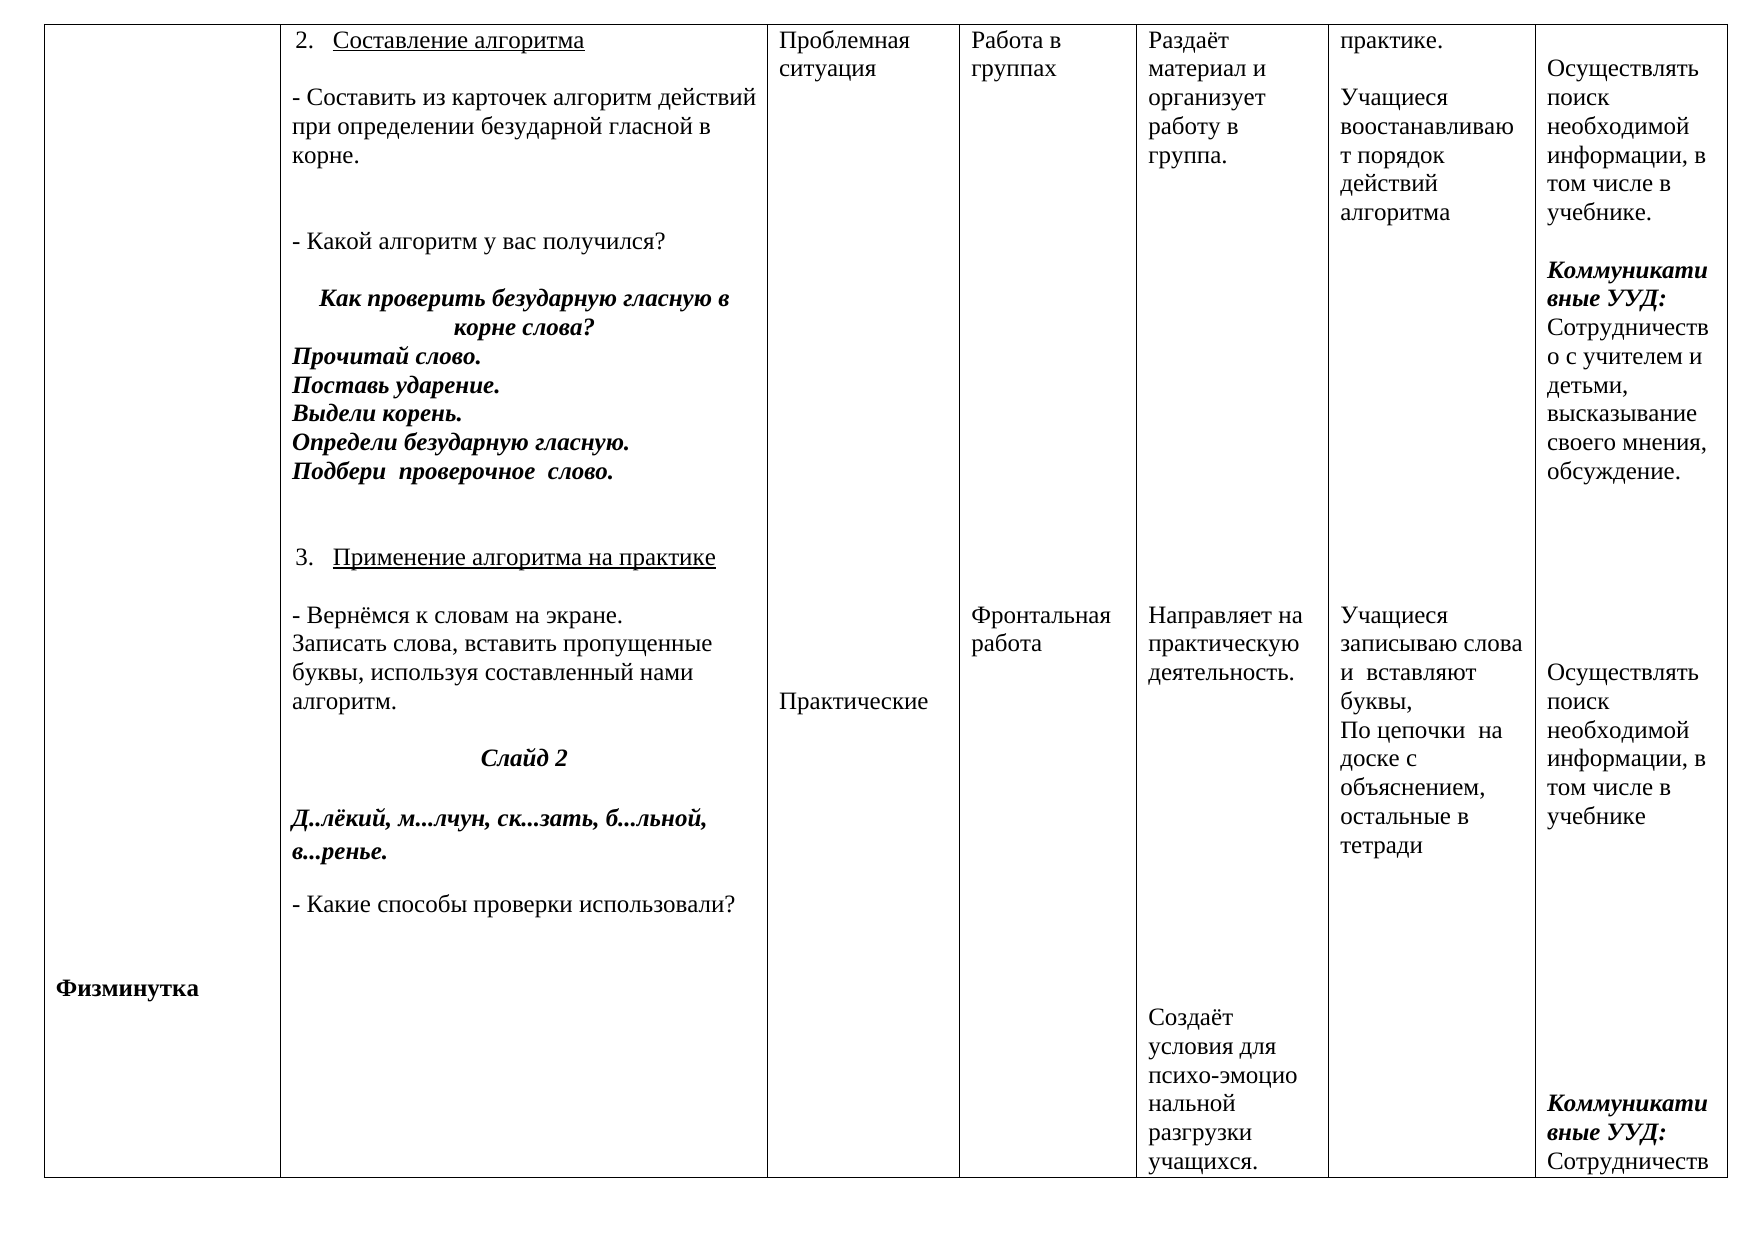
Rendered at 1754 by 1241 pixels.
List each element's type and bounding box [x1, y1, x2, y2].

table_cell [768, 25, 959, 1177]
table_cell [281, 25, 767, 1177]
table_cell [45, 25, 280, 1177]
table_cell [1137, 25, 1328, 1177]
table_cell [1536, 25, 1727, 1177]
table_cell [960, 25, 1136, 1177]
table_cell [1329, 25, 1535, 1177]
